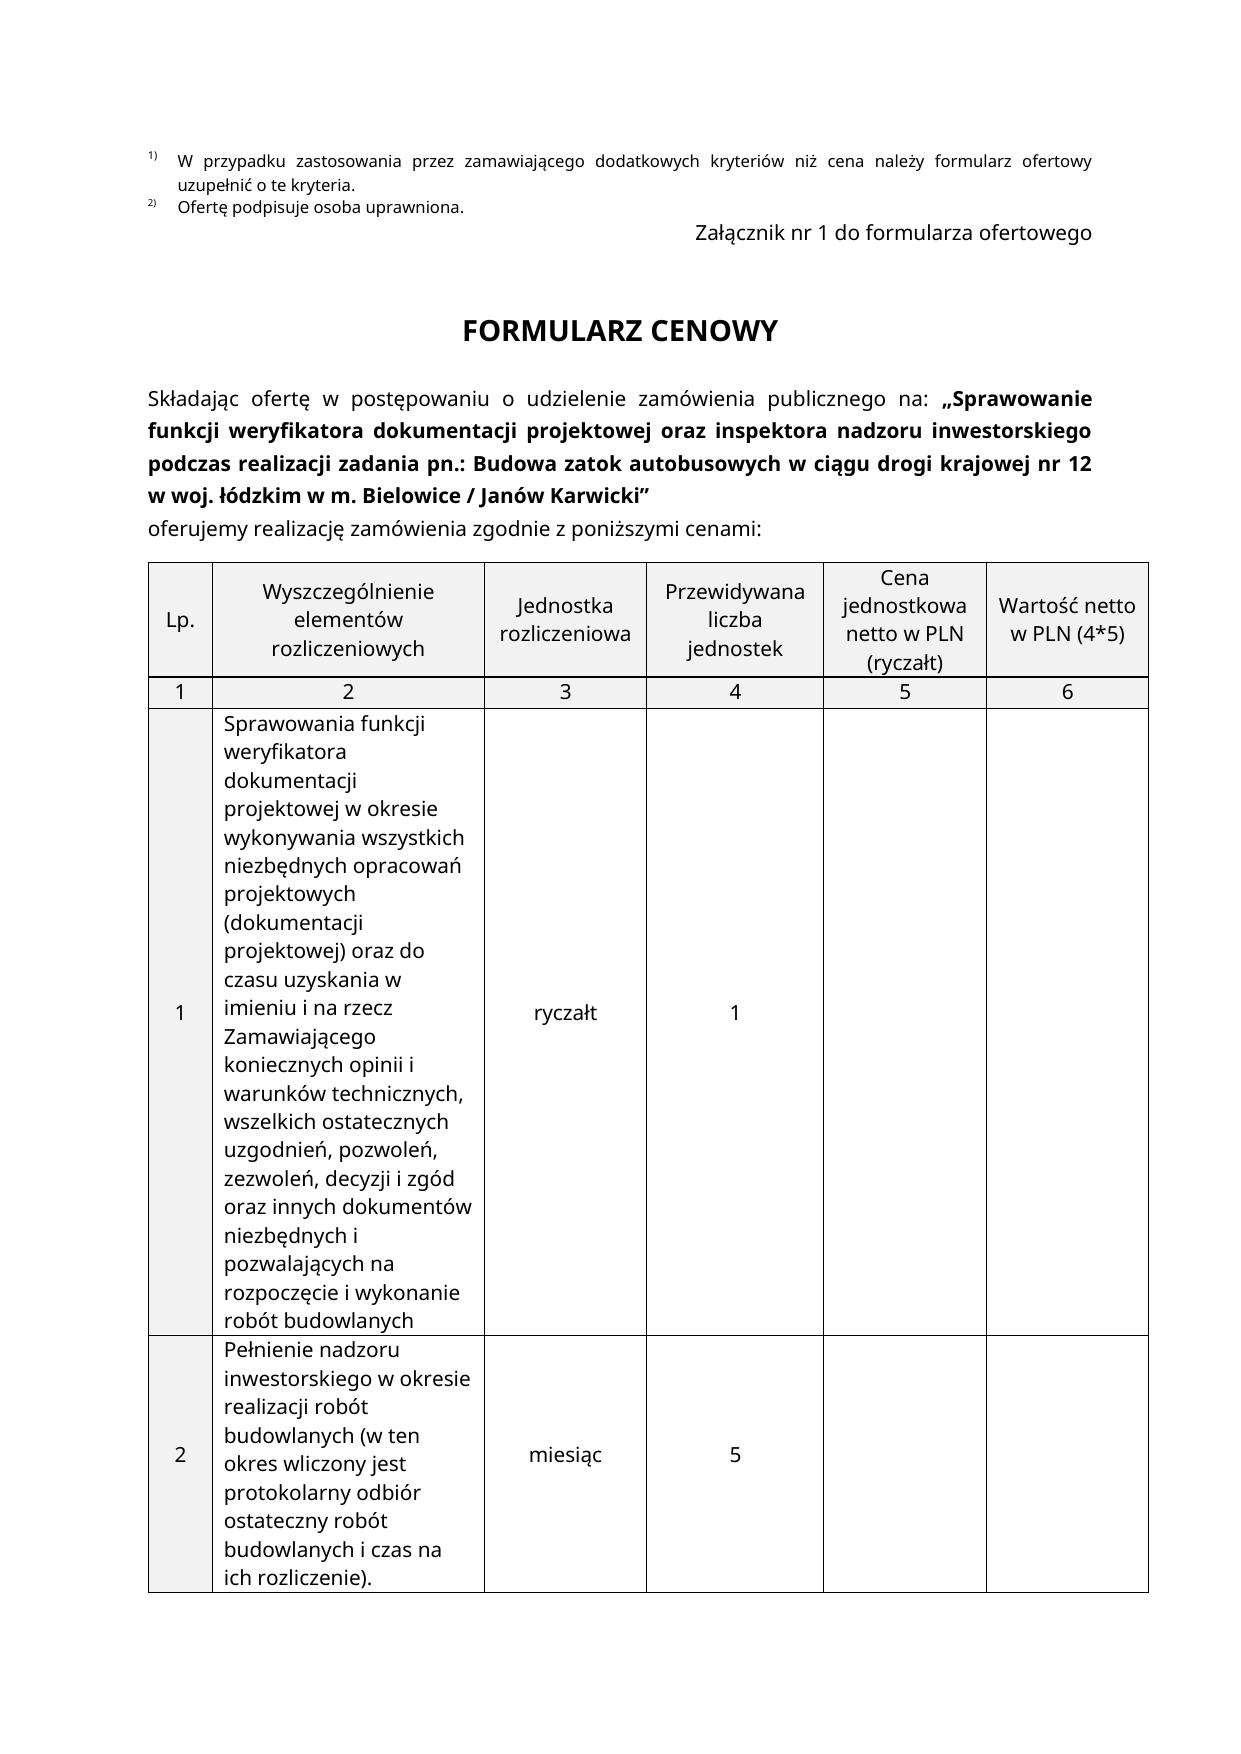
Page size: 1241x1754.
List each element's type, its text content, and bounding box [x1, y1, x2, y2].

table_cell 1 [149, 678, 212, 708]
text oferujemy realizację zamówienia zgodnie z poniższymi cenami: [148, 514, 1093, 543]
table_cell [824, 709, 986, 1334]
table_cell 2 [213, 678, 484, 708]
table_header Cena jednostkowa netto w PLN (ryczałt) [824, 563, 986, 676]
table_cell ryczałt [485, 709, 646, 1334]
table_cell 1 [149, 709, 212, 1334]
table_cell [824, 1336, 986, 1592]
text 1) W przypadku zastosowania przez zamawiającego dodatkowych kryteriów niż cena należy formularz ofertowy uzupełnić o te kryteria. [148, 148, 1093, 196]
table_header Wartość netto w PLN (4*5) [987, 563, 1148, 676]
text Załącznik nr 1 do formularza ofertowego [148, 218, 1093, 247]
table_header Jednostka rozliczeniowa [485, 563, 646, 676]
table_cell 3 [485, 678, 646, 708]
table_cell miesiąc [485, 1336, 646, 1592]
text Składając ofertę w postępowaniu o udzielenie zamówienia publicznego na: „Sprawowanie funkcji weryfikatora dokumentacji projektowej oraz inspektora nadzoru inwestorskiego podczas realizacji zadania pn.: Budowa zatok autobusowych w ciągu drogi krajowej nr 12 w woj. łódzkim w m. Bielowice / Janów Karwicki” [148, 384, 1093, 510]
table_cell 1 [647, 709, 823, 1334]
table_header Wyszczególnienie elementów rozliczeniowych [213, 563, 484, 676]
table_cell 5 [824, 678, 986, 708]
text FORMULARZ CENOWY [148, 310, 1093, 350]
table_cell Pełnienie nadzoru inwestorskiego w okresie realizacji robót budowlanych (w ten okres wliczony jest protokolarny odbiór ostateczny robót budowlanych i czas na ich rozliczenie). [213, 1336, 484, 1592]
table_cell [987, 709, 1148, 1334]
table_header Przewidywana liczba jednostek [647, 563, 823, 676]
table_header Lp. [149, 563, 212, 676]
table_cell [987, 1336, 1148, 1592]
table_cell Sprawowania funkcji weryfikatora dokumentacji projektowej w okresie wykonywania wszystkich niezbędnych opracowań projektowych (dokumentacji projektowej) oraz do czasu uzyskania w imieniu i na rzecz Zamawiającego koniecznych opinii i warunków technicznych, wszelkich ostatecznych uzgodnień, pozwoleń, zezwoleń, decyzji i zgód oraz innych dokumentów niezbędnych i pozwalających na rozpoczęcie i wykonanie robót budowlanych [213, 709, 484, 1334]
table_cell 5 [647, 1336, 823, 1592]
text 2) Ofertę podpisuje osoba uprawniona. [148, 196, 1093, 218]
table_cell 2 [149, 1336, 212, 1592]
table_cell 4 [647, 678, 823, 708]
table_cell 6 [987, 678, 1148, 708]
